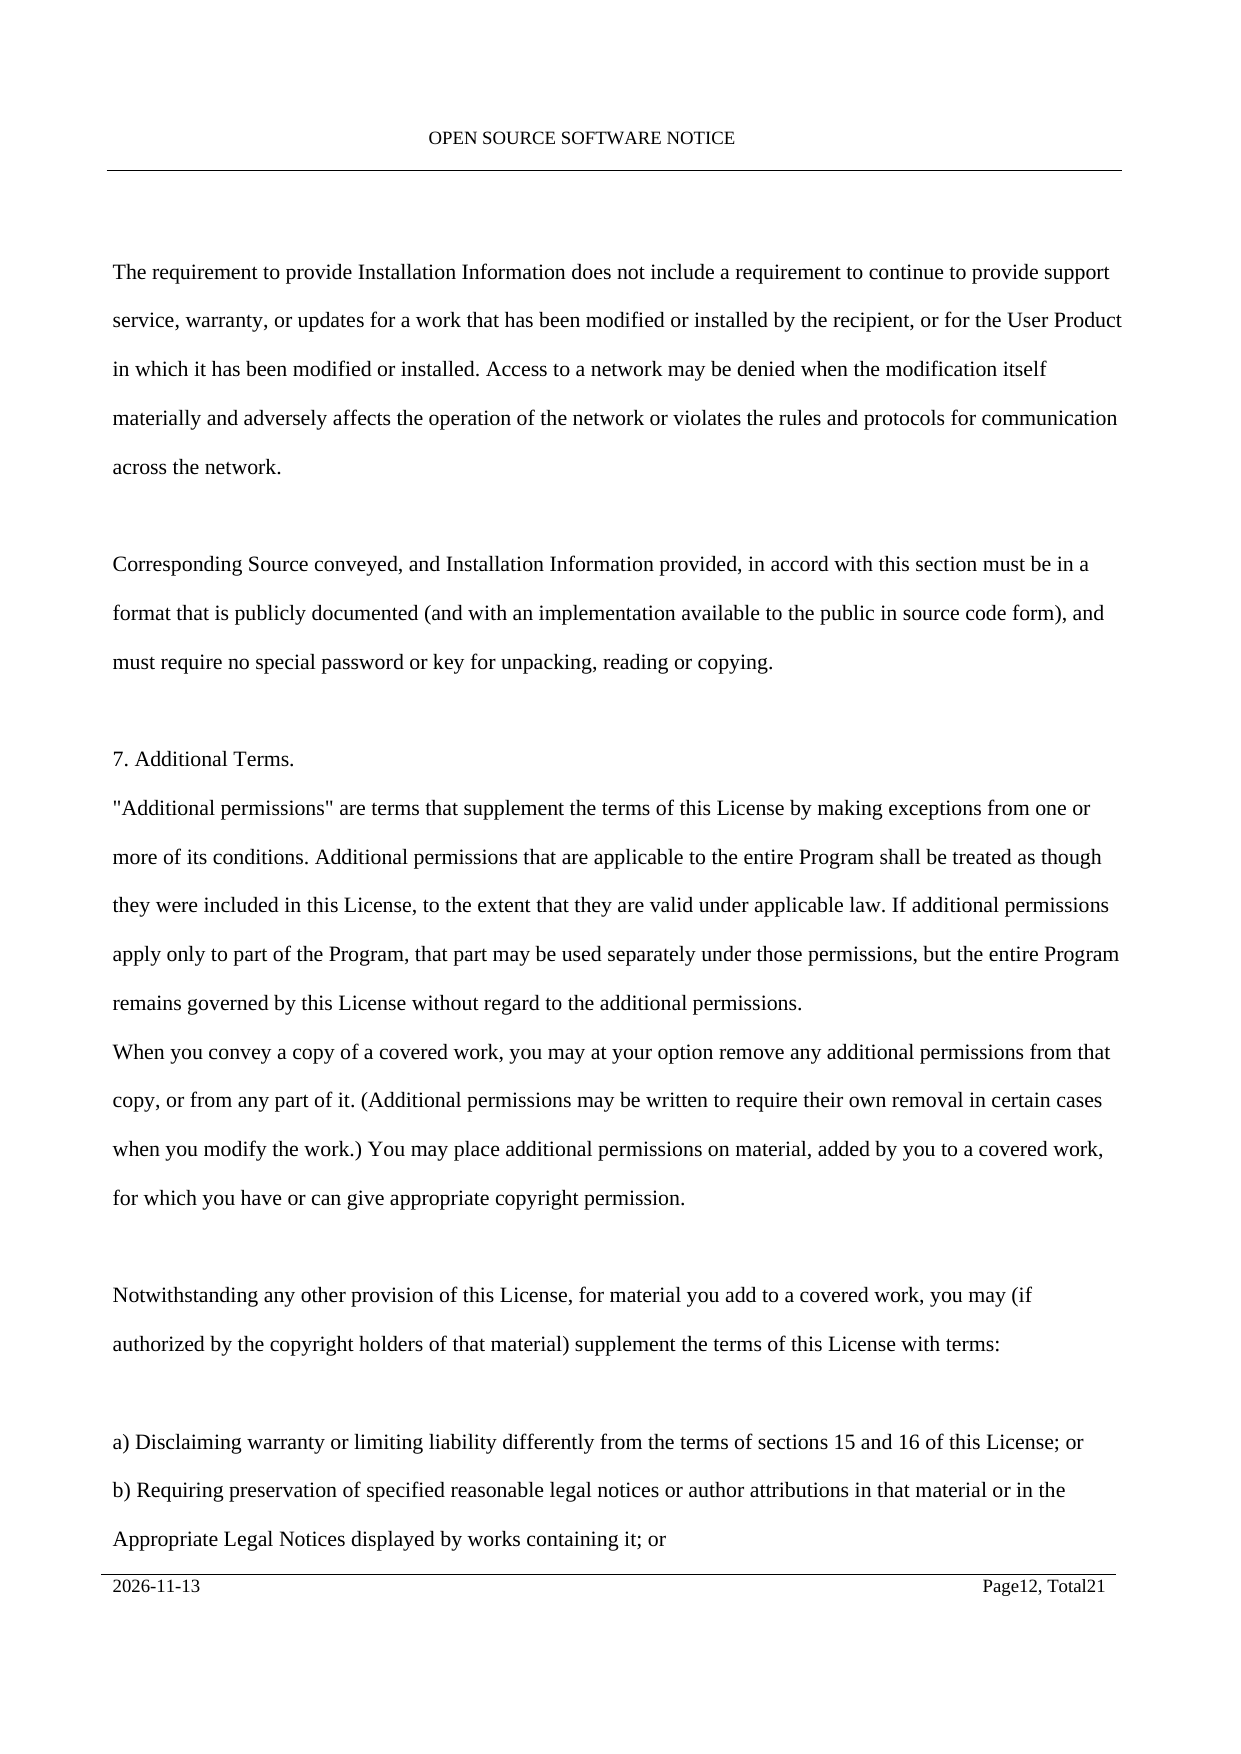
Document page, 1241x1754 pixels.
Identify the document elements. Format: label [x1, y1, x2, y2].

text [112, 206, 1128, 1555]
